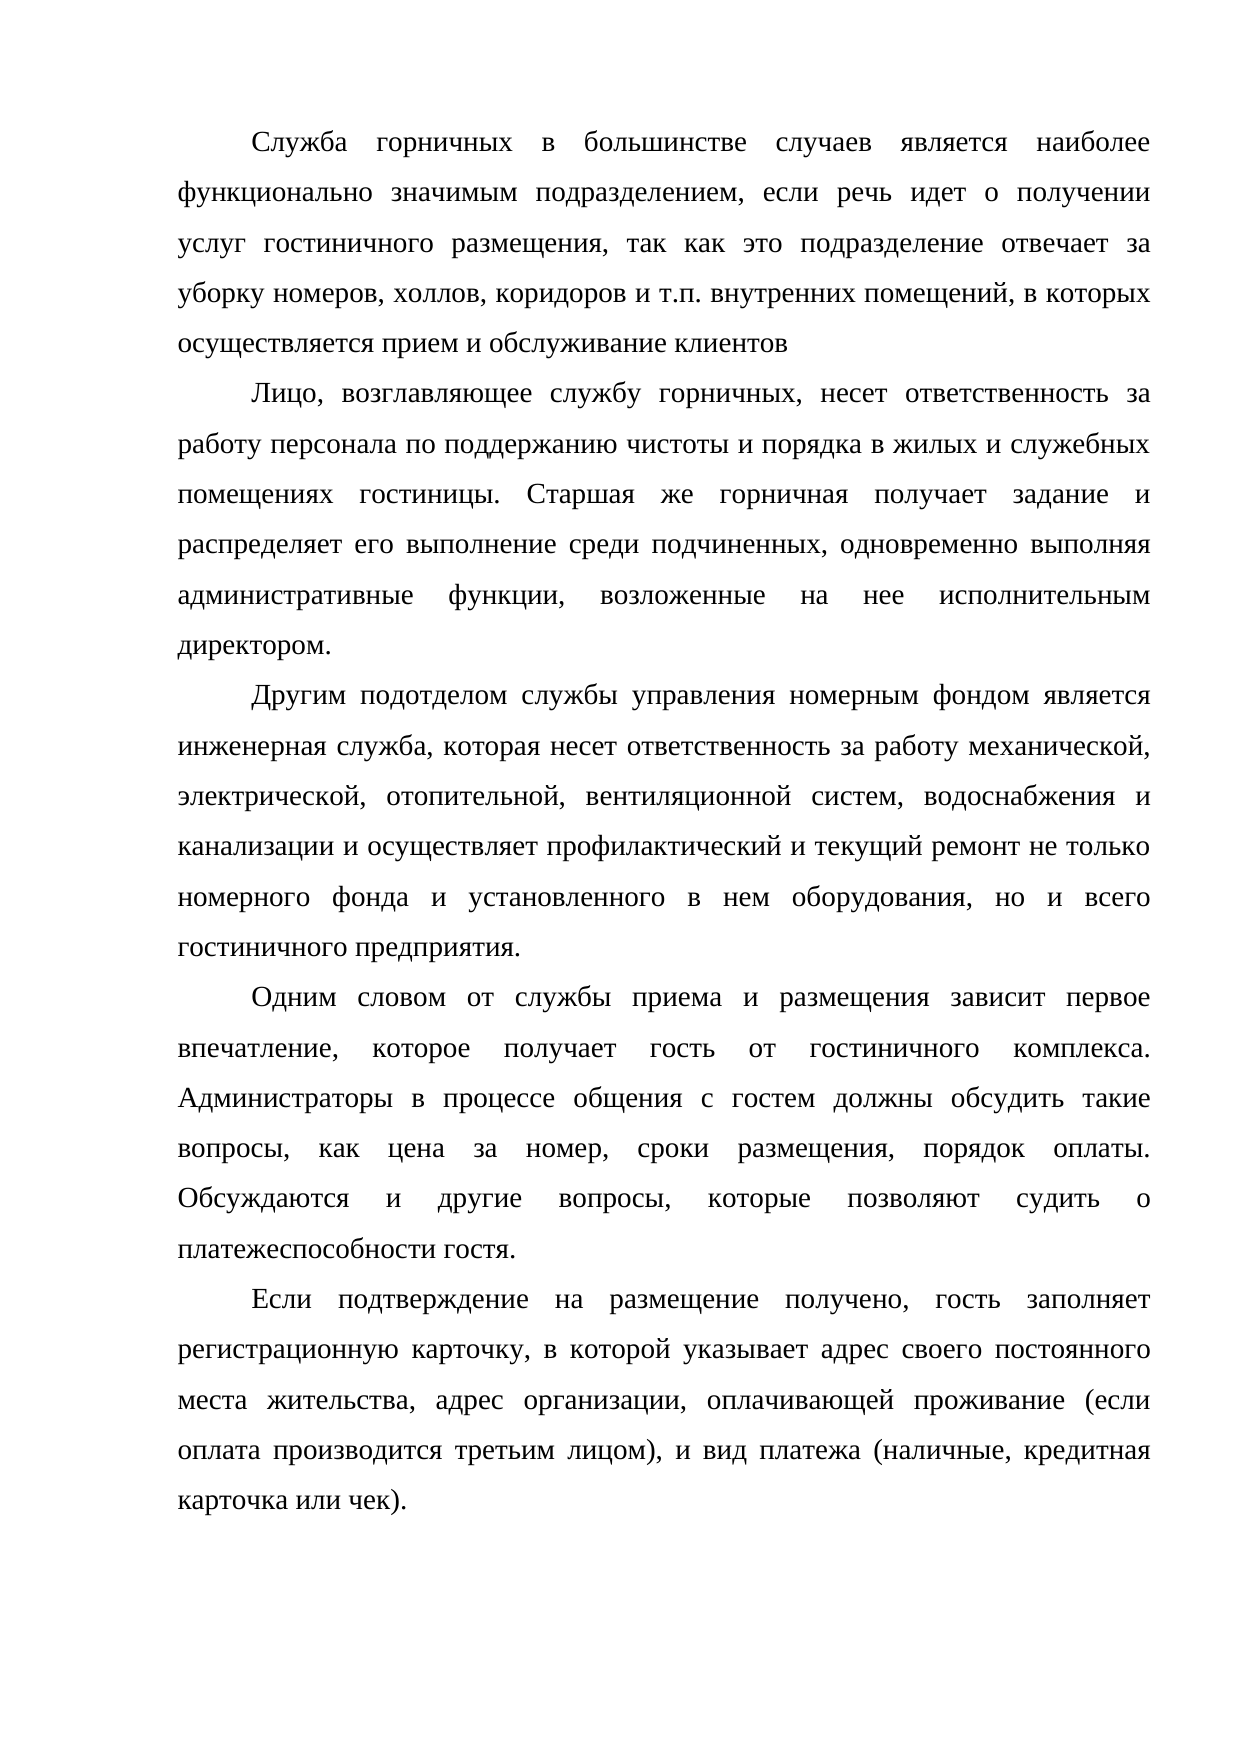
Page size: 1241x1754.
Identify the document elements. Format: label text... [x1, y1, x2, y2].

text Одним словом от службы приема и размещения зависит первое впечатление, которое получает гость от гостиничного комплекса. Администраторы в процессе общения с гостем должны обсудить такие вопросы, как цена за номер, сроки размещения, порядок оплаты. Обсуждаются и другие вопросы, которые позволяют судить о платежеспособности гостя. [177, 979, 1152, 1264]
text Другим подотделом службы управления номерным фондом является инженерная служба, которая несет ответственность за работу механической, электрической, отопительной, вентиляционной систем, водоснабжения и канализации и осуществляет профилактический и текущий ремонт не только номерного фонда и установленного в нем оборудования, но и всего гостиничного предприятия. [177, 677, 1152, 963]
text Если подтверждение на размещение получено, гость заполняет регистрационную карточку, в которой указывает адрес своего постоянного места жительства, адрес организации, оплачивающей проживание (если оплата производится третьим лицом), и вид платежа (наличные, кредитная карточка или чек). [177, 1281, 1152, 1516]
text Служба горничных в большинстве случаев является наиболее функционально значимым подразделением, если речь идет о получении услуг гостиничного размещения, так как это подразделение отвечает за уборку номеров, холлов, коридоров и т.п. внутренних помещений, в которых осуществляется прием и обслуживание клиентов [177, 124, 1152, 359]
text Лицо, возглавляющее службу горничных, несет ответственность за работу персонала по поддержанию чистоты и порядка в жилых и служебных помещениях гостиницы. Старшая же горничная получает задание и распределяет его выполнение среди подчиненных, одновременно выполняя административные функции, возложенные на нее исполнительным директором. [177, 376, 1152, 661]
